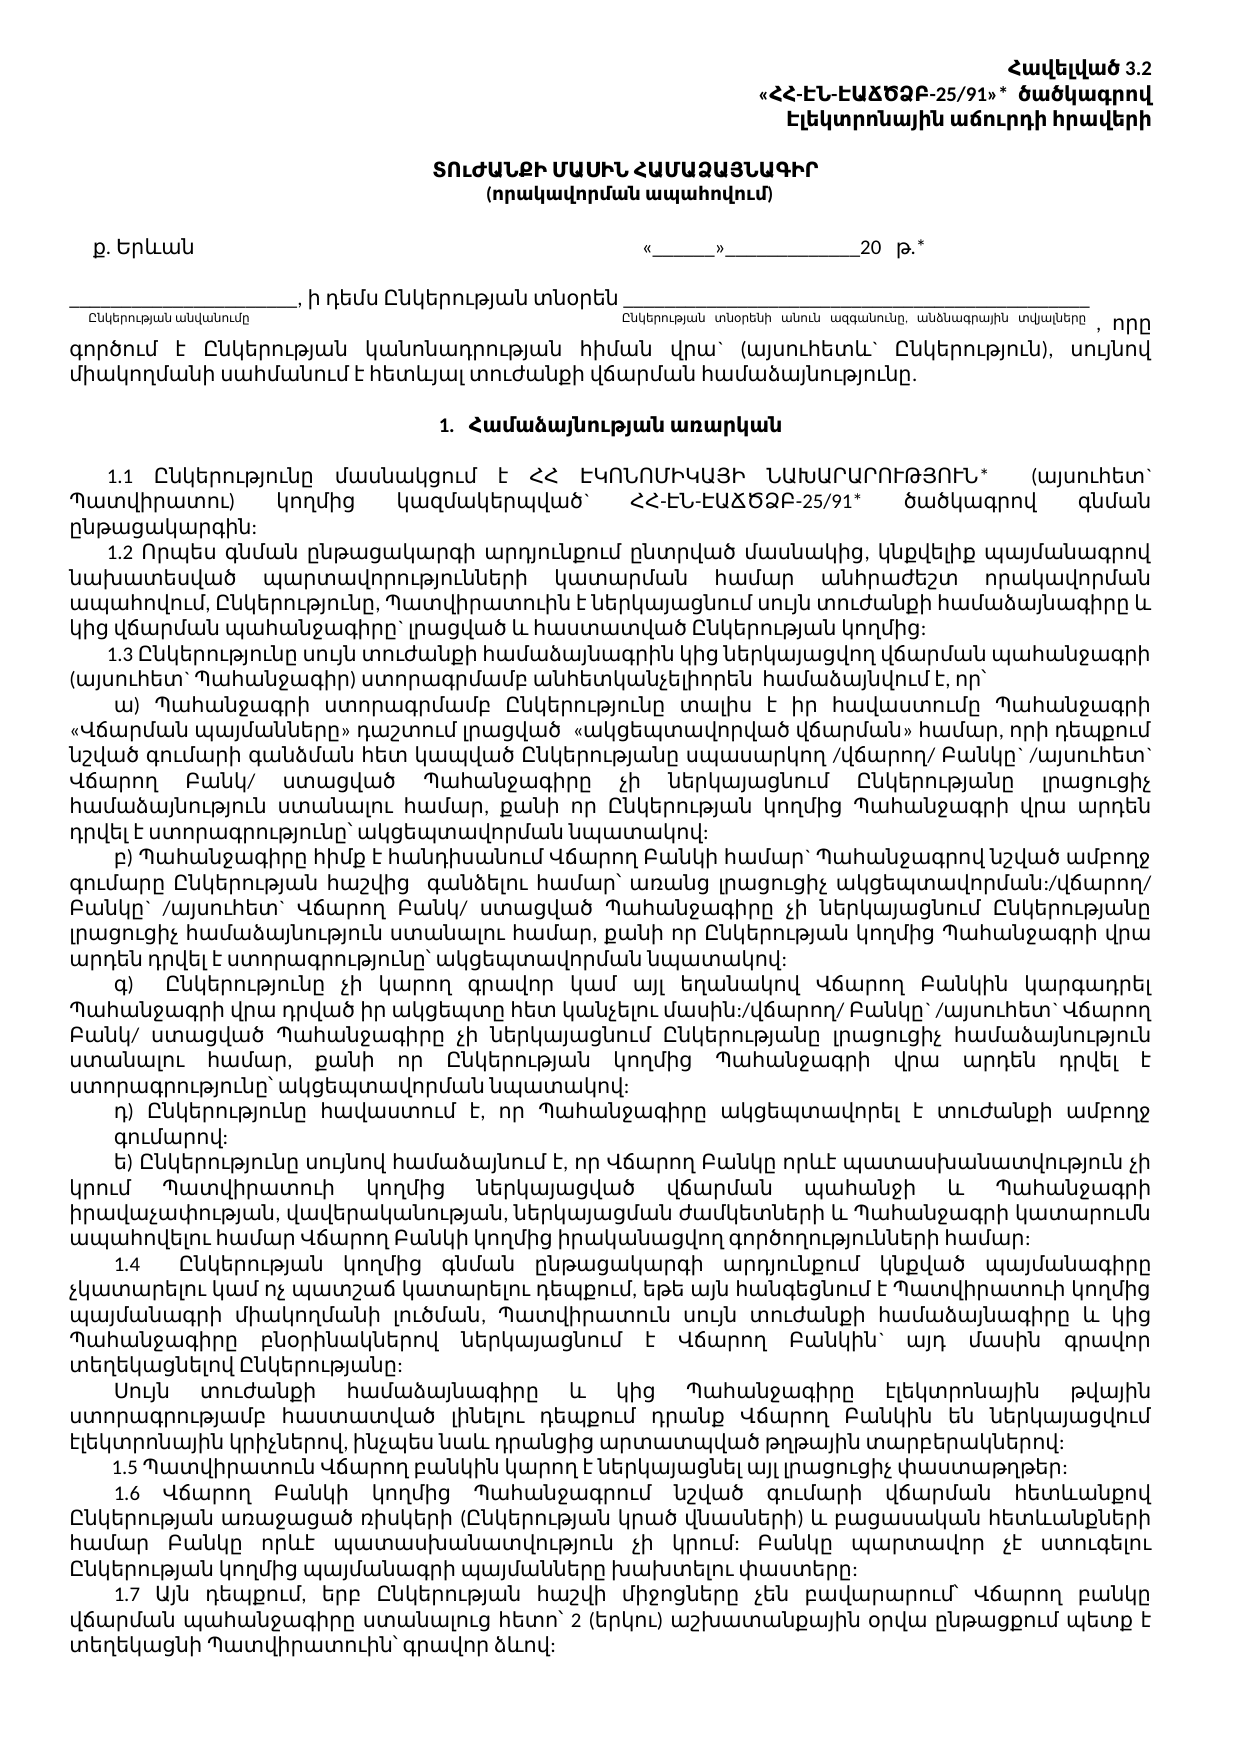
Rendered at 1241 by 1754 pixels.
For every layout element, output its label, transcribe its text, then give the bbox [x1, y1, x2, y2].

text գ) Ընկերությունը չի կարող գրավոր կամ այլ եղանակով Վճարող Բանկին կարգադրել Պահանջագրի վրա դրված իր ակցեպտը հետ կանչելու մասին:/վճարող/ Բանկը` /այսուհետ` Վճարող Բանկ/ ստացված Պահանջագիրը չի ներկայացնում Ընկերությանը լրացուցիչ համաձայնություն ստանալու համար, քանի որ Ընկերության կողմից Պահանջագրի վրա արդեն դրվել է ստորագրությունը՝ ակցեպտավորման նպատակով: [69, 971, 1152, 1098]
text Ընկերության անվանումը Ընկերության տնօրենի անուն ազգանունը, անձնագրային տվյալները , որը գործում է Ընկերության կանոնադրության հիման վրա` (այսուհետև` Ընկերություն), սույնով միակողմանի սահմանում է հետևյալ տուժանքի վճարման համաձայնությունը. [69, 311, 1152, 387]
text 1.5 Պատվիրատուն Վճարող բանկին կարող է ներկայացնել այլ լրացուցիչ փաստաթղթեր: [69, 1454, 1152, 1480]
text 1.4 Ընկերության կողմից գնման ընթացակարգի արդյունքում կնքված պայմանագիրը չկատարելու կամ ոչ պատշաճ կատարելու դեպքում, եթե այն հանգեցնում է Պատվիրատուի կողմից պայմանագրի միակողմանի լուծման, Պատվիրատուն սույն տուժանքի համաձայնագիրը և կից Պահանջագիրը բնօրինակներով ներկայացնում է Վճարող Բանկին` այդ մասին գրավոր տեղեկացնելով Ընկերությանը: [69, 1251, 1152, 1378]
text ՏՈւԺԱՆՔԻ ՄԱՍԻՆ ՀԱՄԱՁԱՅՆԱԳԻՐ [69, 157, 1152, 183]
text դ) Ընկերությունը հավաստում է, որ Պահանջագիրը ակցեպտավորել է տուժանքի ամբողջ գումարով: [113, 1098, 1152, 1149]
text «ՀՀ-ԷՆ-ԷԱՃԾՁԲ-25/91»* ծածկագրով [69, 81, 1152, 106]
text (որակավորման ապահովում) [69, 183, 1152, 206]
text 1.1 Ընկերությունը մասնակցում է ՀՀ ԷԿՈՆՈՄԻԿԱՅԻ ՆԱԽԱՐԱՐՈՒԹՅՈՒՆ* (այսուհետ` Պատվիրատու) կողմից կազմակերպված` ՀՀ-ԷՆ-ԷԱՃԾՁԲ-25/91* ծածկագրով գնման ընթացակարգին: [69, 463, 1152, 539]
text 1.3 Ընկերությունը սույն տուժանքի համաձայնագրին կից ներկայացվող վճարման պահանջագրի (այսուհետ` Պահանջագիր) ստորագրմամբ անհետկանչելիորեն համաձայնվում է, որ՝ [69, 641, 1152, 692]
text 1.2 Որպես գնման ընթացակարգի արդյունքում ընտրված մասնակից, կնքվելիք պայմանագրով նախատեսված պարտավորությունների կատարման համար անհրաժեշտ որակավորման ապահովում, Ընկերությունը, Պատվիրատուին է ներկայացնում սույն տուժանքի համաձայնագիրը և կից վճարման պահանջագիրը` լրացված և հաստատված Ընկերության կողմից: [69, 539, 1152, 641]
text 1.7 Այն դեպքում, երբ Ընկերության հաշվի միջոցները չեն բավարարում՝ Վճարող բանկը վճարման պահանջագիրը ստանալուց հետո՝ 2 (երկու) աշխատանքային օրվա ընթացքում պետք է տեղեկացնի Պատվիրատուին՝ գրավոր ձևով: [69, 1581, 1152, 1658]
text ա) Պահանջագրի ստորագրմամբ Ընկերությունը տալիս է իր հավաստումը Պահանջագրի «Վճարման պայմանները» դաշտում լրացված «ակցեպտավորված վճարման» համար, որի դեպքում նշված գումարի գանձման հետ կապված Ընկերությանը սպասարկող /վճարող/ Բանկը` /այսուհետ` Վճարող Բանկ/ ստացված Պահանջագիրը չի ներկայացնում Ընկերությանը լրացուցիչ համաձայնություն ստանալու համար, քանի որ Ընկերության կողմից Պահանջագրի վրա արդեն դրվել է ստորագրությունը՝ ակցեպտավորման նպատակով: [69, 692, 1152, 844]
text բ) Պահանջագիրը հիմք է հանդիսանում Վճարող Բանկի համար` Պահանջագրով նշված ամբողջ գումարը Ընկերության հաշվից գանձելու համար՝ առանց լրացուցիչ ակցեպտավորման:/վճարող/ Բանկը` /այսուհետ` Վճարող Բանկ/ ստացված Պահանջագիրը չի ներկայացնում Ընկերությանը լրացուցիչ համաձայնություն ստանալու համար, քանի որ Ընկերության կողմից Պահանջագրի վրա արդեն դրվել է ստորագրությունը՝ ակցեպտավորման նպատակով: [69, 844, 1152, 971]
text 1.6 Վճարող Բանկի կողմից Պահանջագրում նշված գումարի վճարման հետևանքով Ընկերության առաջացած ռիսկերի (Ընկերության կրած վնասների) և բացասական հետևանքների համար Բանկը որևէ պատասխանատվություն չի կրում: Բանկը պարտավոր չէ ստուգելու Ընկերության կողմից պայմանագրի պայմանները խախտելու փաստերը: [69, 1480, 1152, 1581]
text Հավելված 3.2 [69, 56, 1152, 81]
text ք. Երևան «______»_____________20 թ.* [69, 234, 1152, 260]
text Էլեկտրոնային աճուրդի հրավերի [69, 106, 1152, 132]
text ե) Ընկերությունը սույնով համաձայնում է, որ Վճարող Բանկը որևէ պատասխանատվություն չի կրում Պատվիրատուի կողմից ներկայացված վճարման պահանջի և Պահանջագրի իրավաչափության, վավերականության, ներկայացման ժամկետների և Պահանջագրի կատարումն ապահովելու համար Վճարող Բանկի կողմից իրականացվող գործողությունների համար: [69, 1149, 1152, 1251]
text ______________________, ի դեմս Ընկերության տնօրեն _____________________________________________ [69, 285, 1152, 311]
text 1. Համաձայնության առարկան [69, 412, 1152, 438]
text Սույն տուժանքի համաձայնագիրը և կից Պահանջագիրը էլեկտրոնային թվային ստորագրությամբ հաստատված լինելու դեպքում դրանք Վճարող Բանկին են ներկայացվում էլեկտրոնային կրիչներով, ինչպես նաև դրանցից արտատպված թղթային տարբերակներով: [69, 1378, 1152, 1454]
